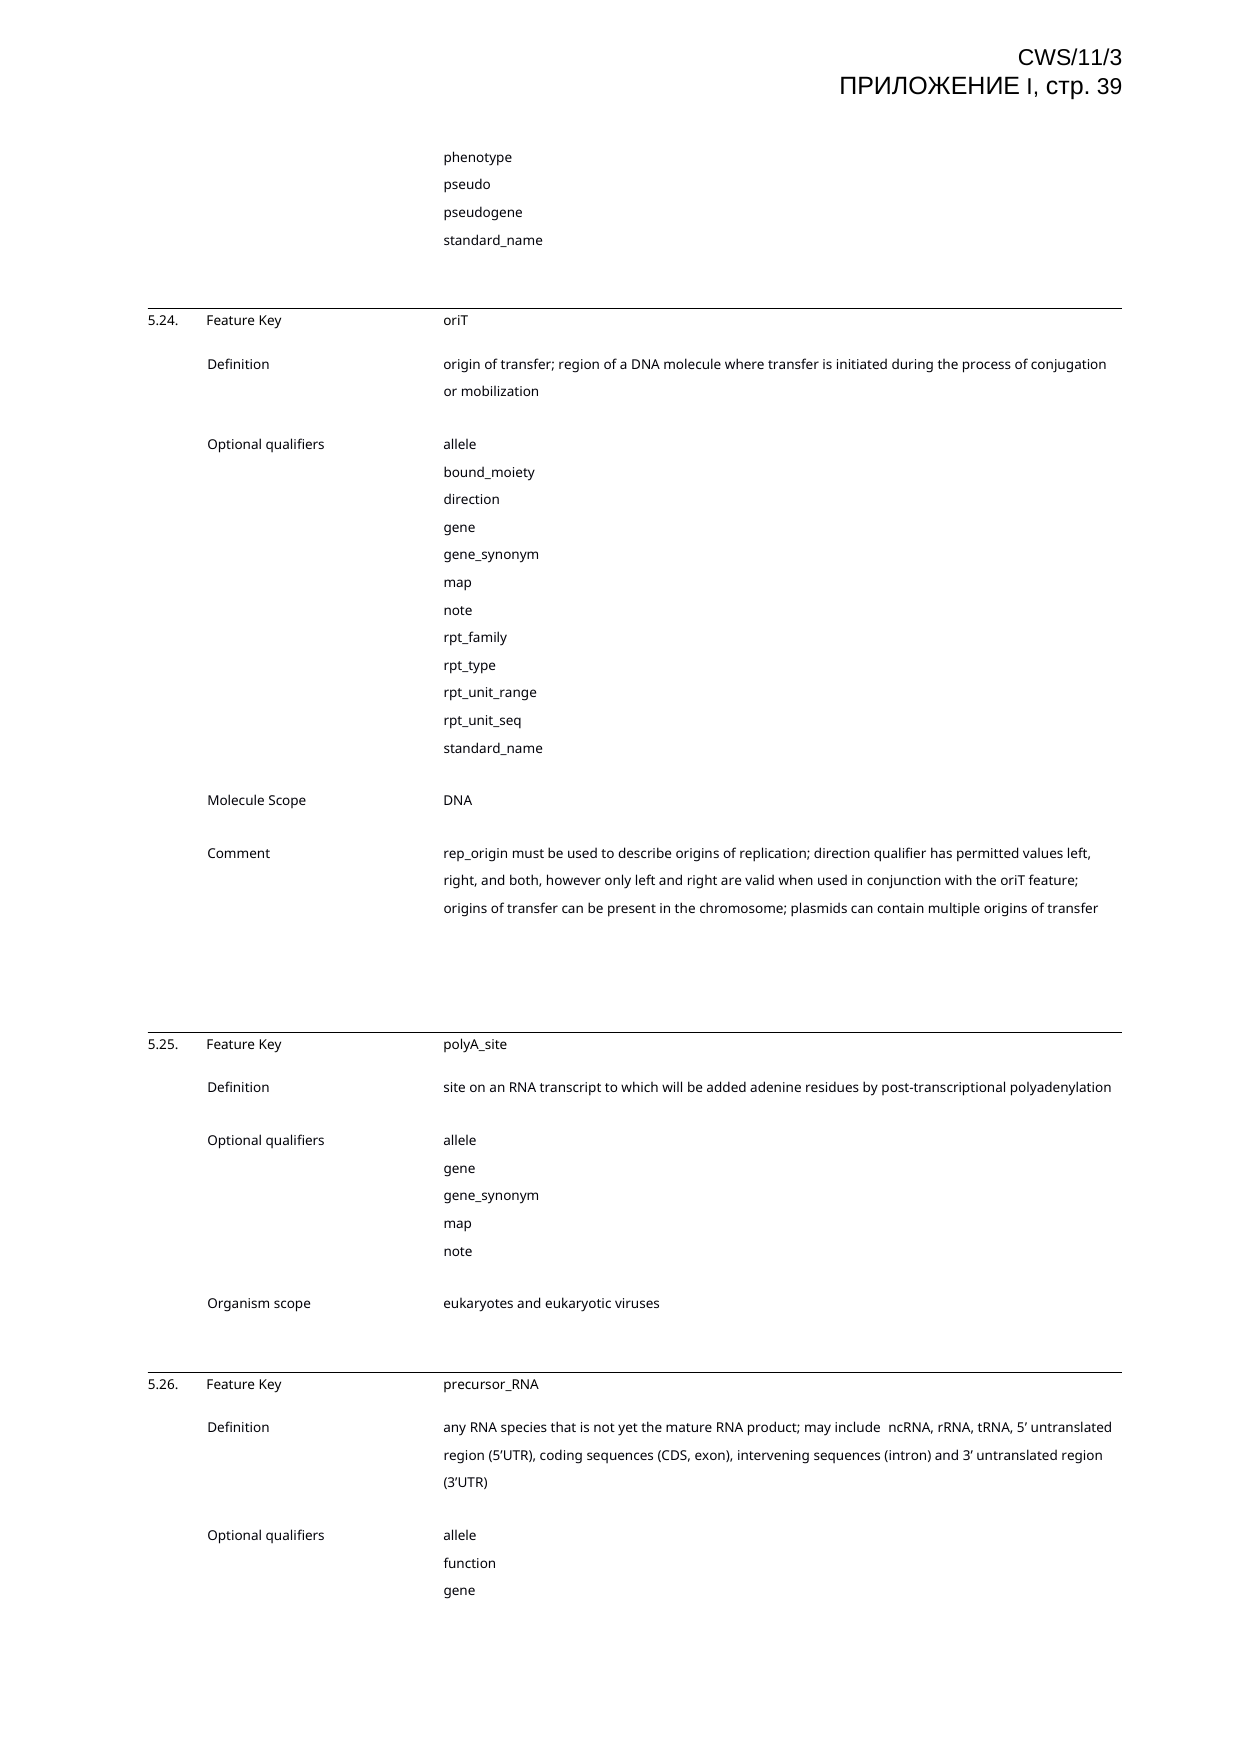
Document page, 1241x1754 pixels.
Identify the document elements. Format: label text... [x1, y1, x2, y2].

text Definition any RNA species that is not yet the mature RNA product; may include ncRNA, rRNA, tRNA, 5’ untranslated region (5’UTR), coding sequences (CDS, exon), intervening sequences (intron) and 3’ untranslated region (3’UTR) [207, 1418, 1122, 1492]
text rpt_unit_seq [443, 711, 1122, 729]
text gene_synonym [443, 545, 1122, 564]
text rpt_family [443, 628, 1122, 647]
text note [443, 601, 1122, 619]
text pseudo [443, 175, 1122, 194]
text bound_moiety [443, 462, 1122, 481]
text Optional qualifiers allele [207, 1526, 1122, 1544]
text Feature Key polyA_site [148, 1033, 1122, 1053]
text Feature Key precursor_RNA [148, 1373, 1122, 1393]
text Optional qualifiers allele [207, 435, 1122, 453]
text standard_name [443, 231, 1122, 249]
text Molecule Scope DNA [207, 791, 1122, 809]
text Optional qualifiers allele [207, 1131, 1122, 1149]
text direction [443, 490, 1122, 508]
text rpt_unit_range [443, 683, 1122, 702]
text function [443, 1554, 1122, 1572]
text rpt_type [443, 656, 1122, 674]
text Comment rep_origin must be used to describe origins of replication; direction qualifier has permitted values left, right, and both, however only left and right are valid when used in conjunction with the oriT feature; origins of transfer can be present in the chromosome; plasmids can contain multiple origins of transfer [207, 844, 1122, 917]
text gene_synonym [443, 1186, 1122, 1205]
text Feature Key oriT [148, 309, 1122, 330]
text gene [443, 1159, 1122, 1177]
text map [443, 1214, 1122, 1232]
text Organism scope eukaryotes and eukaryotic viruses [207, 1294, 1122, 1312]
text note [443, 1241, 1122, 1260]
text gene [443, 518, 1122, 536]
text Definition site on an RNA transcript to which will be added adenine residues by post-transcriptional polyadenylation [207, 1078, 1122, 1097]
text map [443, 573, 1122, 591]
text gene [443, 1581, 1122, 1600]
text phenotype [443, 148, 1122, 166]
text Definition origin of transfer; region of a DNA molecule where transfer is initiated during the process of conjugation or mobilization [207, 355, 1122, 401]
text pseudogene [443, 203, 1122, 221]
text standard_name [443, 738, 1122, 757]
